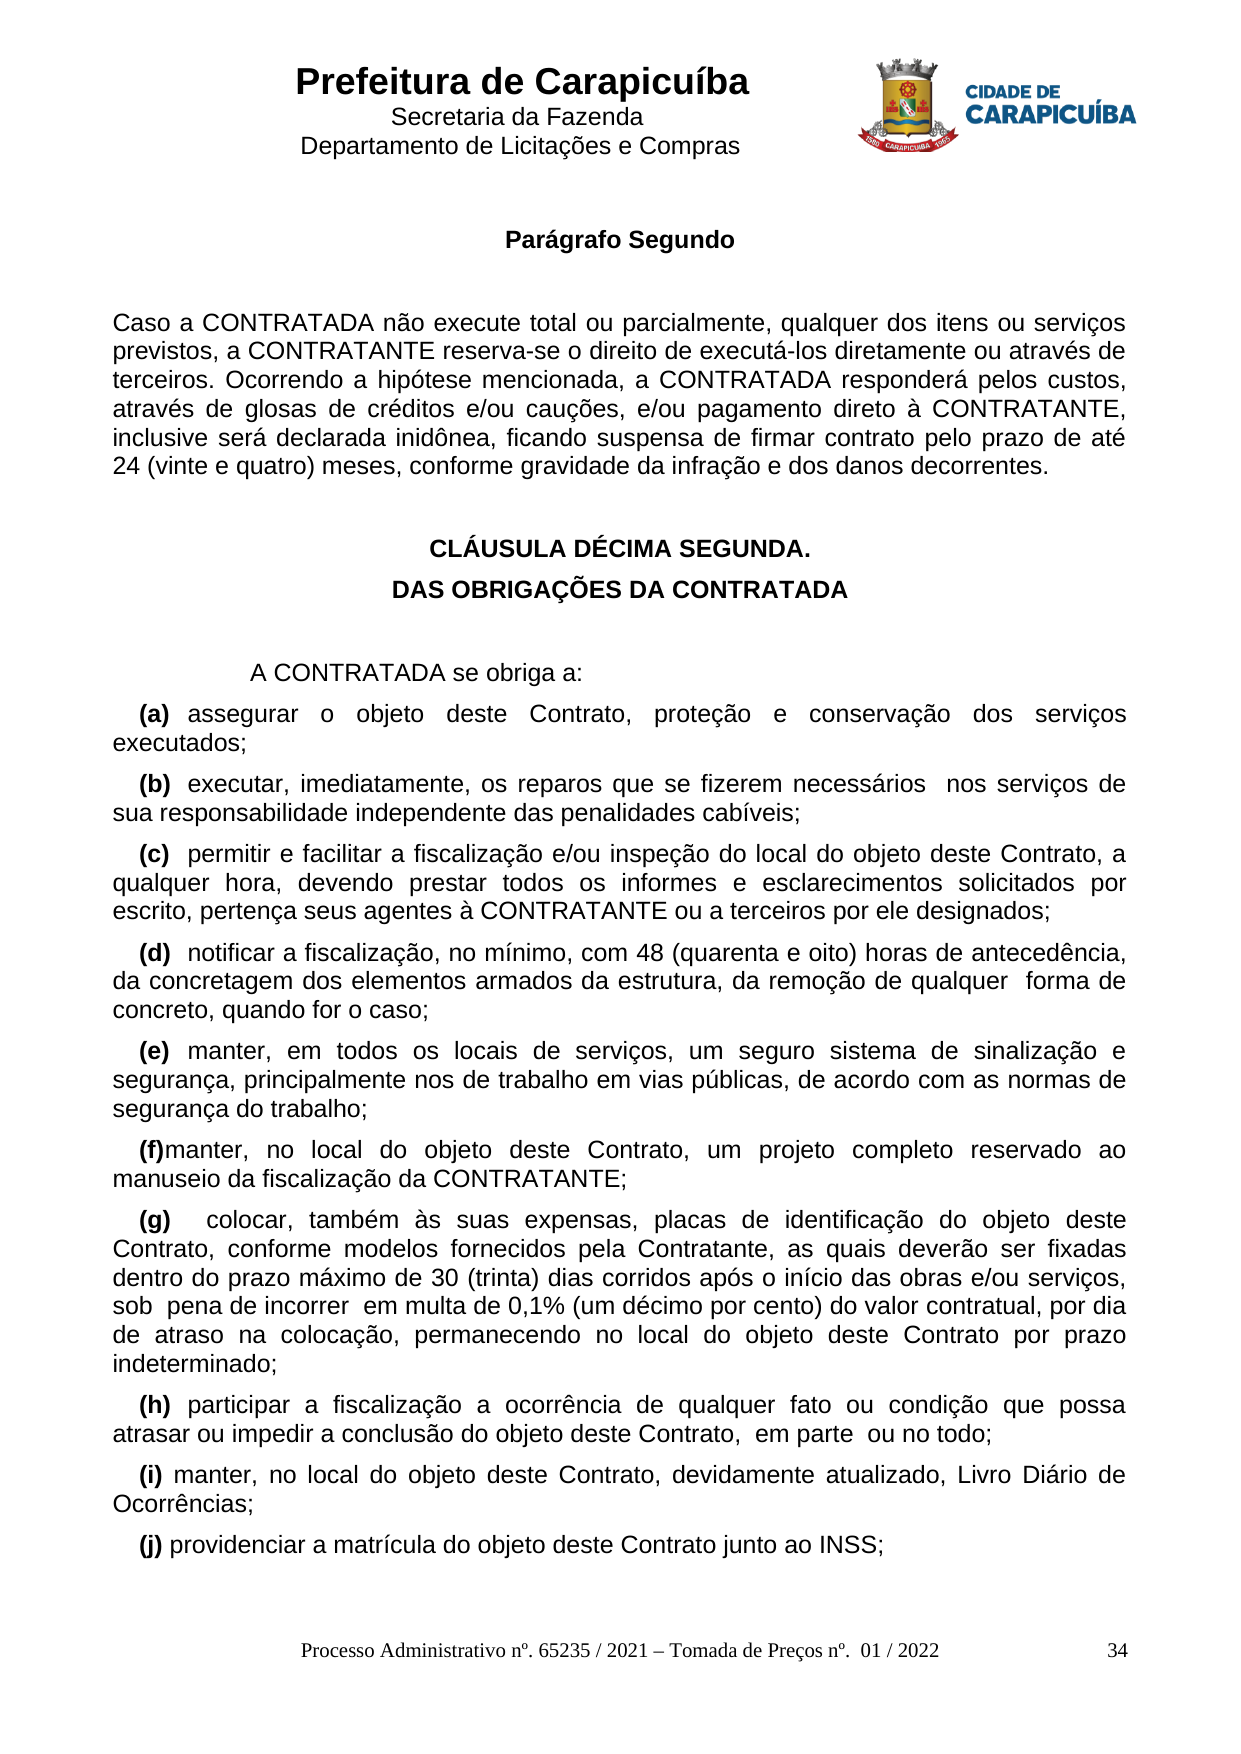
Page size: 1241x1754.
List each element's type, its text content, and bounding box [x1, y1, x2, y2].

list participar a fiscalização a ocorrência de qualquer fato ou condição que possa atrasar ou impedir a conclusão do objeto deste Contrato, em parte ou no todo; [112, 1390, 1128, 1447]
text (i) manter, no local do objeto deste Contrato, devidamente atualizado, Livro Diário de Ocorrências; [112, 1460, 1128, 1517]
text DAS OBRIGAÇÕES DA CONTRATADA [112, 575, 1128, 604]
list manter, em todos os locais de serviços, um seguro sistema de sinalização e segurança, principalmente nos de trabalho em vias públicas, de acordo com as normas de segurança do trabalho; [112, 1036, 1128, 1122]
list manter, no local do objeto deste Contrato, um projeto completo reservado ao manuseio da fiscalização da CONTRATANTE; [112, 1135, 1128, 1192]
list colocar, também às suas expensas, placas de identificação do objeto deste Contrato, conforme modelos fornecidos pela Contratante, as quais deverão ser fixadas dentro do prazo máximo de 30 (trinta) dias corridos após o início das obras e/ou serviços, sob pena de incorrer em multa de 0,1% (um décimo por cento) do valor contratual, por dia de atraso na colocação, permanecendo no local do objeto deste Contrato por prazo indeterminado; [112, 1205, 1128, 1377]
list permitir e facilitar a fiscalização e/ou inspeção do local do objeto deste Contrato, a qualquer hora, devendo prestar todos os informes e esclarecimentos solicitados por escrito, pertença seus agentes à CONTRATANTE ou a terceiros por ele designados; [112, 839, 1128, 925]
text Caso a CONTRATADA não execute total ou parcialmente, qualquer dos itens ou serviços previstos, a CONTRATANTE reserva-se o direito de executá-los diretamente ou através de terceiros. Ocorrendo a hipótese mencionada, a CONTRATADA responderá pelos custos, através de glosas de créditos e/ou cauções, e/ou pagamento direto à CONTRATANTE, inclusive será declarada inidônea, ficando suspensa de firmar contrato pelo prazo de até 24 (vinte e quatro) meses, conforme gravidade da infração e dos danos decorrentes. [112, 307, 1128, 480]
picture [857, 57, 1139, 152]
list notificar a fiscalização, no mínimo, com 48 (quarenta e oito) horas de antecedência, da concretagem dos elementos armados da estrutura, da remoção de qualquer forma de concreto, quando for o caso; [112, 937, 1128, 1024]
text (j) providenciar a matrícula do objeto deste Contrato junto ao INSS; [112, 1530, 1128, 1559]
text CLÁUSULA DÉCIMA SEGUNDA. [112, 534, 1128, 562]
text A CONTRATADA se obriga a: [112, 657, 1128, 686]
subtitle Parágrafo Segundo [112, 225, 1128, 254]
list executar, imediatamente, os reparos que se fizerem necessários nos serviços de sua responsabilidade independente das penalidades cabíveis; [112, 769, 1128, 826]
list assegurar o objeto deste Contrato, proteção e conservação dos serviços executados; [112, 699, 1128, 756]
